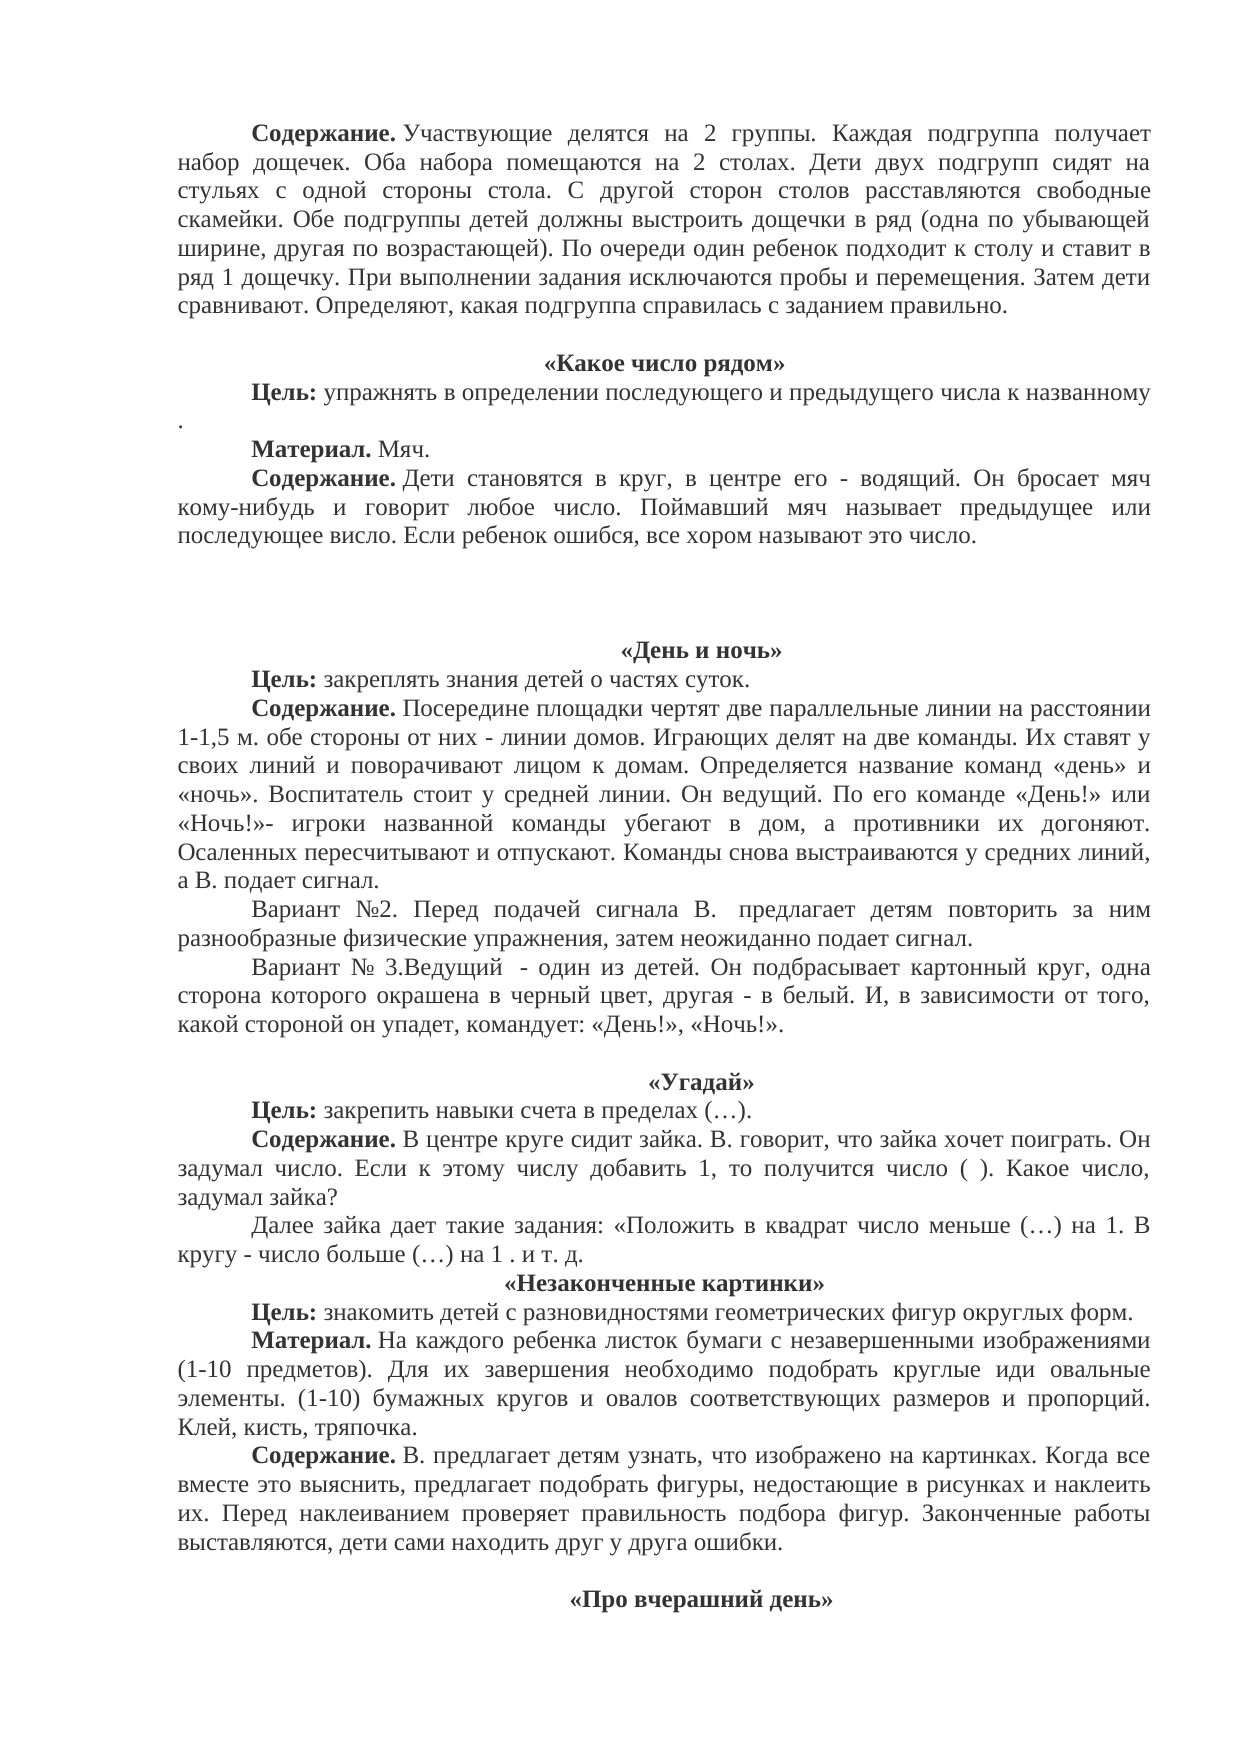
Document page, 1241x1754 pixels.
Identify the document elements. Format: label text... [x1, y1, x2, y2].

text «Угадай» [177, 1067, 1152, 1096]
text «Незаконченные картинки» [177, 1268, 1152, 1297]
text Цель: закреплять знания детей о частях суток. [177, 664, 1152, 693]
text Вариант №2. Перед подачей сигнала В. предлагает детям повторить за ним разнообразные физические упражнения, затем неожиданно подает сигнал. [177, 894, 1152, 952]
text Содержание. В. предлагает детям узнать, что изображено на картинках. Когда все вместе это выяснить, предлагает подобрать фигуры, недостающие в рисунках и наклеить их. Перед наклеиванием проверяет правильность подбора фигур. Законченные работы выставляются, дети сами находить друг у друга ошибки. [177, 1441, 1152, 1556]
text Цель: закрепить навыки счета в пределах (…). [177, 1096, 1152, 1124]
text «Про вчерашний день» [177, 1584, 1152, 1613]
text Материал. Мяч. [177, 434, 1152, 463]
text Цель: упражнять в определении последующего и предыдущего числа к названному . [177, 377, 1152, 434]
text Далее зайка дает такие задания: «Положить в квадрат число меньше (…) на 1. В кругу - число больше (…) на 1 . и т. д. [177, 1211, 1152, 1268]
text «Какое число рядом» [177, 348, 1152, 377]
text Содержание. В центре круге сидит зайка. В. говорит, что зайка хочет поиграть. Он задумал число. Если к этому числу добавить 1, то получится число ( ). Какое число, задумал зайка? [177, 1124, 1152, 1211]
text Вариант № 3.Ведущий - один из детей. Он подбрасывает картонный круг, одна сторона которого окрашена в черный цвет, другая - в белый. И, в зависимости от того, какой стороной он упадет, командует: «День!», «Ночь!». [177, 952, 1152, 1038]
text Содержание. Дети становятся в круг, в центре его - водящий. Он бросает мяч кому-нибудь и говорит любое число. Поймавший мяч называет предыдущее или последующее висло. Если ребенок ошибся, все хором называют это число. [177, 463, 1152, 549]
text Содержание. Посередине площадки чертят две параллельные линии на расстоянии 1-1,5 м. обе стороны от них - линии домов. Играющих делят на две команды. Их ставят у своих линий и поворачивают лицом к домам. Определяется название команд «день» и «ночь». Воспитатель стоит у средней линии. Он ведущий. По его команде «День!» или «Ночь!»- игроки названной команды убегают в дом, а противники их догоняют. Осаленных пересчитывают и отпускают. Команды снова выстраиваются у средних линий, а В. подает сигнал. [177, 693, 1152, 894]
text Содержание. Участвующие делятся на 2 группы. Каждая подгруппа получает набор дощечек. Оба набора помещаются на 2 столах. Дети двух подгрупп сидят на стульях с одной стороны стола. С другой сторон столов расставляются свободные скамейки. Обе подгруппы детей должны выстроить дощечки в ряд (одна по убывающей ширине, другая по возрастающей). По очереди один ребенок подходит к столу и ставит в ряд 1 дощечку. При выполнении задания исключаются пробы и перемещения. Затем дети сравнивают. Определяют, какая подгруппа справилась с заданием правильно. [177, 118, 1152, 319]
text «День и ночь» [177, 636, 1152, 664]
text Материал. На каждого ребенка листок бумаги с незавершенными изображениями (1-10 предметов). Для их завершения необходимо подобрать круглые иди овальные элементы. (1-10) бумажных кругов и овалов соответствующих размеров и пропорций. Клей, кисть, тряпочка. [177, 1326, 1152, 1441]
text Цель: знакомить детей с разновидностями геометрических фигур округлых форм. [177, 1297, 1152, 1326]
